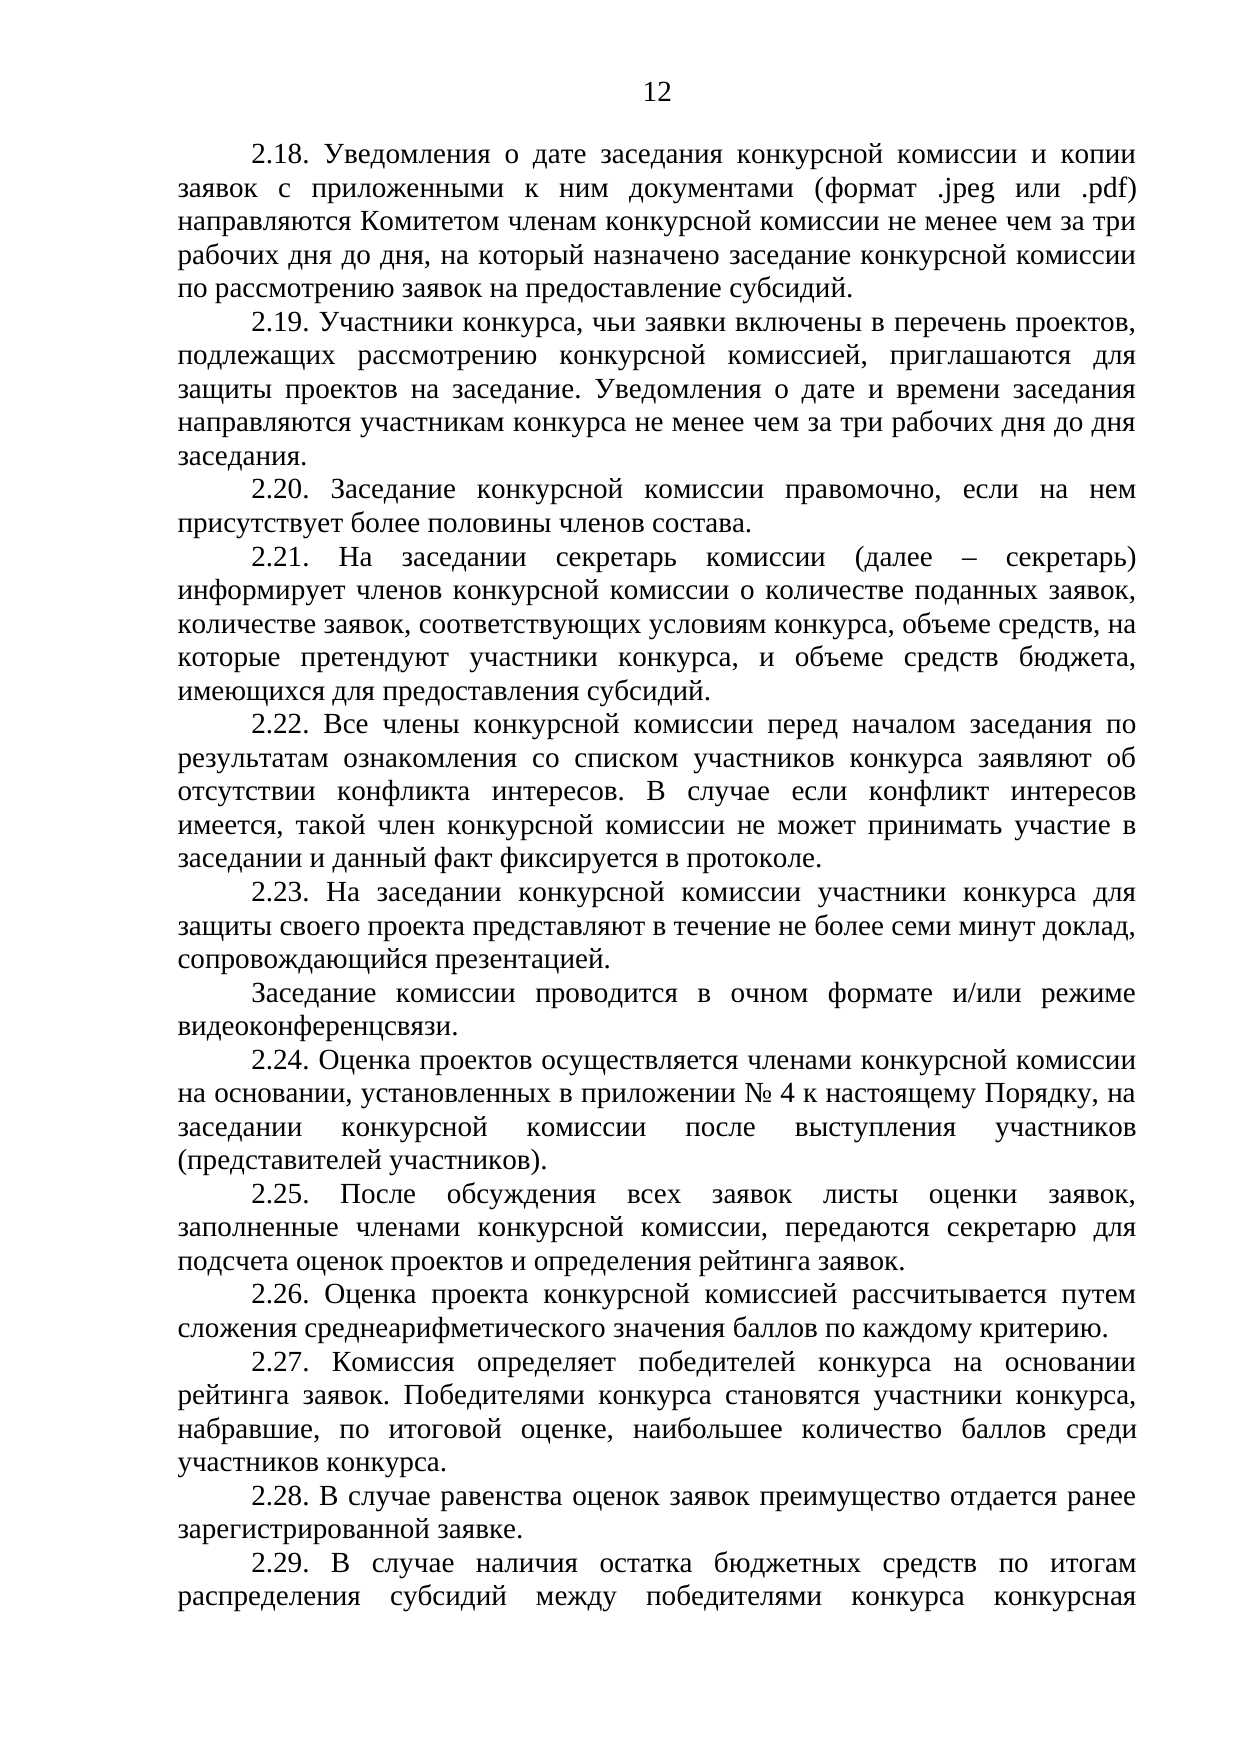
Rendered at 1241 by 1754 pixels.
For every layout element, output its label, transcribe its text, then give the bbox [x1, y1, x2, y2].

text 2.25. После обсуждения всех заявок листы оценки заявок, заполненные членами конкурсной комиссии, передаются секретарю для подсчета оценок проектов и определения рейтинга заявок. [177, 1176, 1137, 1277]
text 2.27. Комиссия определяет победителей конкурса на основании рейтинга заявок. Победителями конкурса становятся участники конкурса, набравшие, по итоговой оценке, наибольшее количество баллов среди участников конкурса. [177, 1344, 1137, 1478]
text 2.28. В случае равенства оценок заявок преимущество отдается ранее зарегистрированной заявке. [177, 1478, 1137, 1545]
text 2.22. Все члены конкурсной комиссии перед началом заседания по результатам ознакомления со списком участников конкурса заявляют об отсутствии конфликта интересов. В случае если конфликт интересов имеется, такой член конкурсной комиссии не может принимать участие в заседании и данный факт фиксируется в протоколе. [177, 706, 1137, 874]
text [177, 1545, 1137, 1612]
text 2.26. Оценка проекта конкурсной комиссией рассчитывается путем сложения среднеарифметического значения баллов по каждому критерию. [177, 1277, 1137, 1344]
text 2.18. Уведомления о дате заседания конкурсной комиссии и копии заявок с приложенными к ним документами (формат .jpeg или .pdf) направляются Комитетом членам конкурсной комиссии не менее чем за три рабочих дня до дня, на который назначено заседание конкурсной комиссии по рассмотрению заявок на предоставление субсидий. [177, 136, 1137, 304]
text 2.23. На заседании конкурсной комиссии участники конкурса для защиты своего проекта представляют в течение не более семи минут доклад, сопровождающийся презентацией. [177, 874, 1137, 975]
text 2.24. Оценка проектов осуществляется членами конкурсной комиссии на основании, установленных в приложении № 4 к настоящему Порядку, на заседании конкурсной комиссии после выступления участников (представителей участников). [177, 1042, 1137, 1176]
text Заседание комиссии проводится в очном формате и/или режиме видеоконференцсвязи. [177, 975, 1137, 1042]
text 2.21. На заседании секретарь комиссии (далее – секретарь) информирует членов конкурсной комиссии о количестве поданных заявок, количестве заявок, соответствующих условиям конкурса, объеме средств, на которые претендуют участники конкурса, и объеме средств бюджета, имеющихся для предоставления субсидий. [177, 539, 1137, 706]
text 2.19. Участники конкурса, чьи заявки включены в перечень проектов, подлежащих рассмотрению конкурсной комиссией, приглашаются для защиты проектов на заседание. Уведомления о дате и времени заседания направляются участникам конкурса не менее чем за три рабочих дня до дня заседания. [177, 304, 1137, 472]
text 2.20. Заседание конкурсной комиссии правомочно, если на нем присутствует более половины членов состава. [177, 472, 1137, 539]
